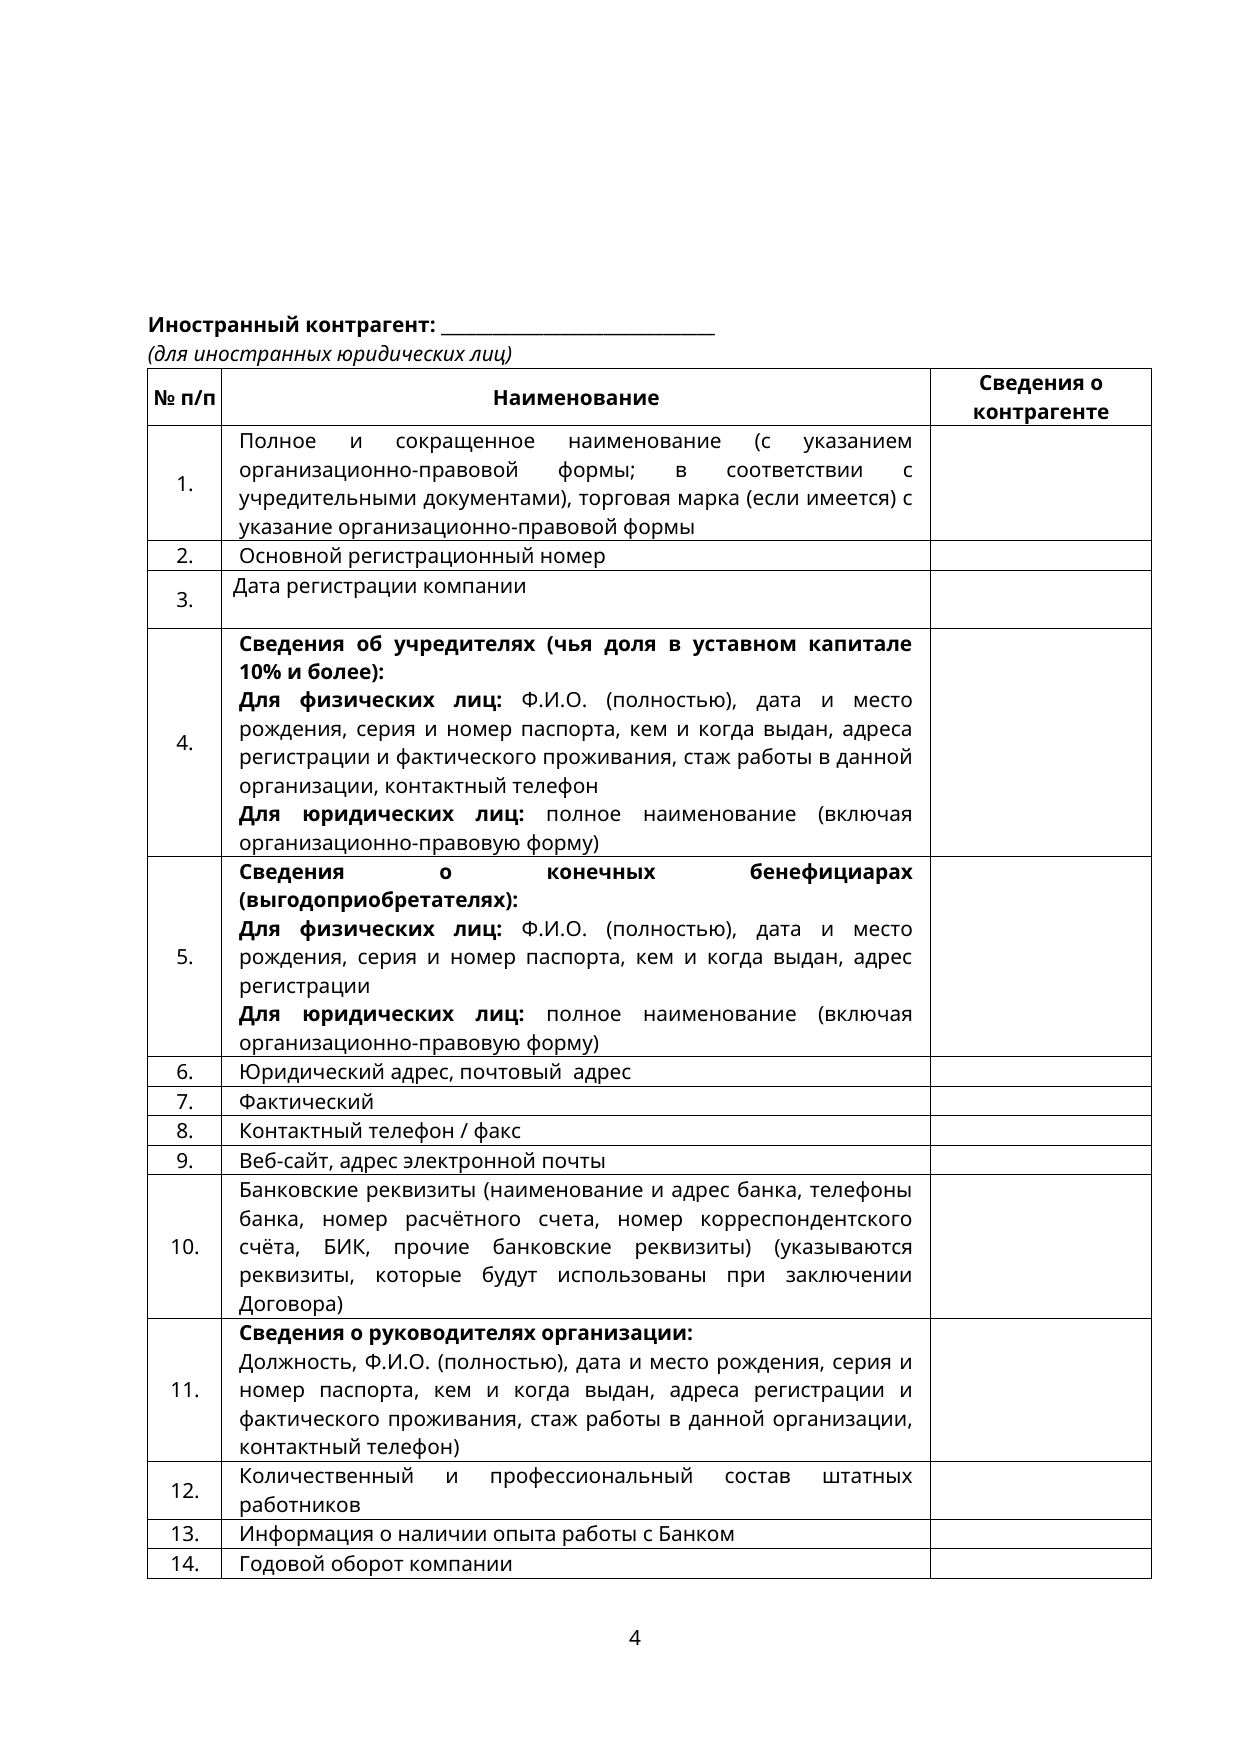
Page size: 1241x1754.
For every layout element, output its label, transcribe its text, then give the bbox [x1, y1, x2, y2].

table_cell 13. [148, 1520, 221, 1548]
table_cell 5. [148, 857, 221, 1056]
table_cell Дата регистрации компании [222, 571, 930, 628]
table_cell Основной регистрационный номер [222, 541, 930, 570]
table_cell 11. [148, 1319, 221, 1461]
table_cell [931, 1175, 1151, 1317]
table_cell 12. [148, 1462, 221, 1518]
table_cell 1. [148, 426, 221, 540]
table_cell [931, 1520, 1151, 1548]
table_cell [931, 426, 1151, 540]
table_cell 10. [148, 1175, 221, 1317]
text Иностранный контрагент: ________________________________ [148, 311, 1122, 339]
table_cell 4. [148, 629, 221, 856]
table_header № п/п [148, 369, 221, 425]
table_cell Годовой оборот компании [222, 1549, 930, 1577]
table_cell 3. [148, 571, 221, 628]
table_cell [931, 1057, 1151, 1086]
table_cell 9. [148, 1146, 221, 1174]
table_cell [931, 1116, 1151, 1145]
table_cell Юридический адрес, почтовый адрес [222, 1057, 930, 1086]
text (для иностранных юридических лиц) [148, 339, 1122, 367]
table_cell Сведения об учредителях (чья доля в уставном капитале 10% и более): Для физических лиц: Ф.И.О. (полностью), дата и место рождения, серия и номер паспорта, кем и когда выдан, адреса регистрации и фактического проживания, стаж работы в данной организации, контактный телефон Для юридических лиц: полное наименование (включая организационно-правовую форму) [222, 629, 930, 856]
table_cell Контактный телефон / факс [222, 1116, 930, 1145]
table_cell [931, 1319, 1151, 1461]
table_cell Сведения о конечных бенефициарах (выгодоприобретателях): Для физических лиц: Ф.И.О. (полностью), дата и место рождения, серия и номер паспорта, кем и когда выдан, адрес регистрации Для юридических лиц: полное наименование (включая организационно-правовую форму) [222, 857, 930, 1056]
table_cell Полное и сокращенное наименование (с указанием организационно-правовой формы; в соответствии с учредительными документами), торговая марка (если имеется) с указание организационно-правовой формы [222, 426, 930, 540]
table_cell [931, 1549, 1151, 1577]
table_cell Информация о наличии опыта работы с Банком [222, 1520, 930, 1548]
table_cell Фактический [222, 1087, 930, 1115]
table_cell 8. [148, 1116, 221, 1145]
table_cell Сведения о руководителях организации: Должность, Ф.И.О. (полностью), дата и место рождения, серия и номер паспорта, кем и когда выдан, адреса регистрации и фактического проживания, стаж работы в данной организации, контактный телефон) [222, 1319, 930, 1461]
table_cell 2. [148, 541, 221, 570]
table_cell 6. [148, 1057, 221, 1086]
table_cell [931, 571, 1151, 628]
table_cell [931, 1462, 1151, 1518]
table_cell [931, 541, 1151, 570]
table_cell [931, 1146, 1151, 1174]
table_cell 14. [148, 1549, 221, 1577]
table_cell Количественный и профессиональный состав штатных работников [222, 1462, 930, 1518]
table_cell [931, 1087, 1151, 1115]
table_cell [931, 857, 1151, 1056]
table_header Сведения о контрагенте [931, 369, 1151, 425]
table_cell [931, 629, 1151, 856]
table_cell Веб-сайт, адрес электронной почты [222, 1146, 930, 1174]
table_cell 7. [148, 1087, 221, 1115]
table_header Наименование [222, 369, 930, 425]
table_cell Банковские реквизиты (наименование и адрес банка, телефоны банка, номер расчётного счета, номер корреспондентского счёта, БИК, прочие банковские реквизиты) (указываются реквизиты, которые будут использованы при заключении Договора) [222, 1175, 930, 1317]
